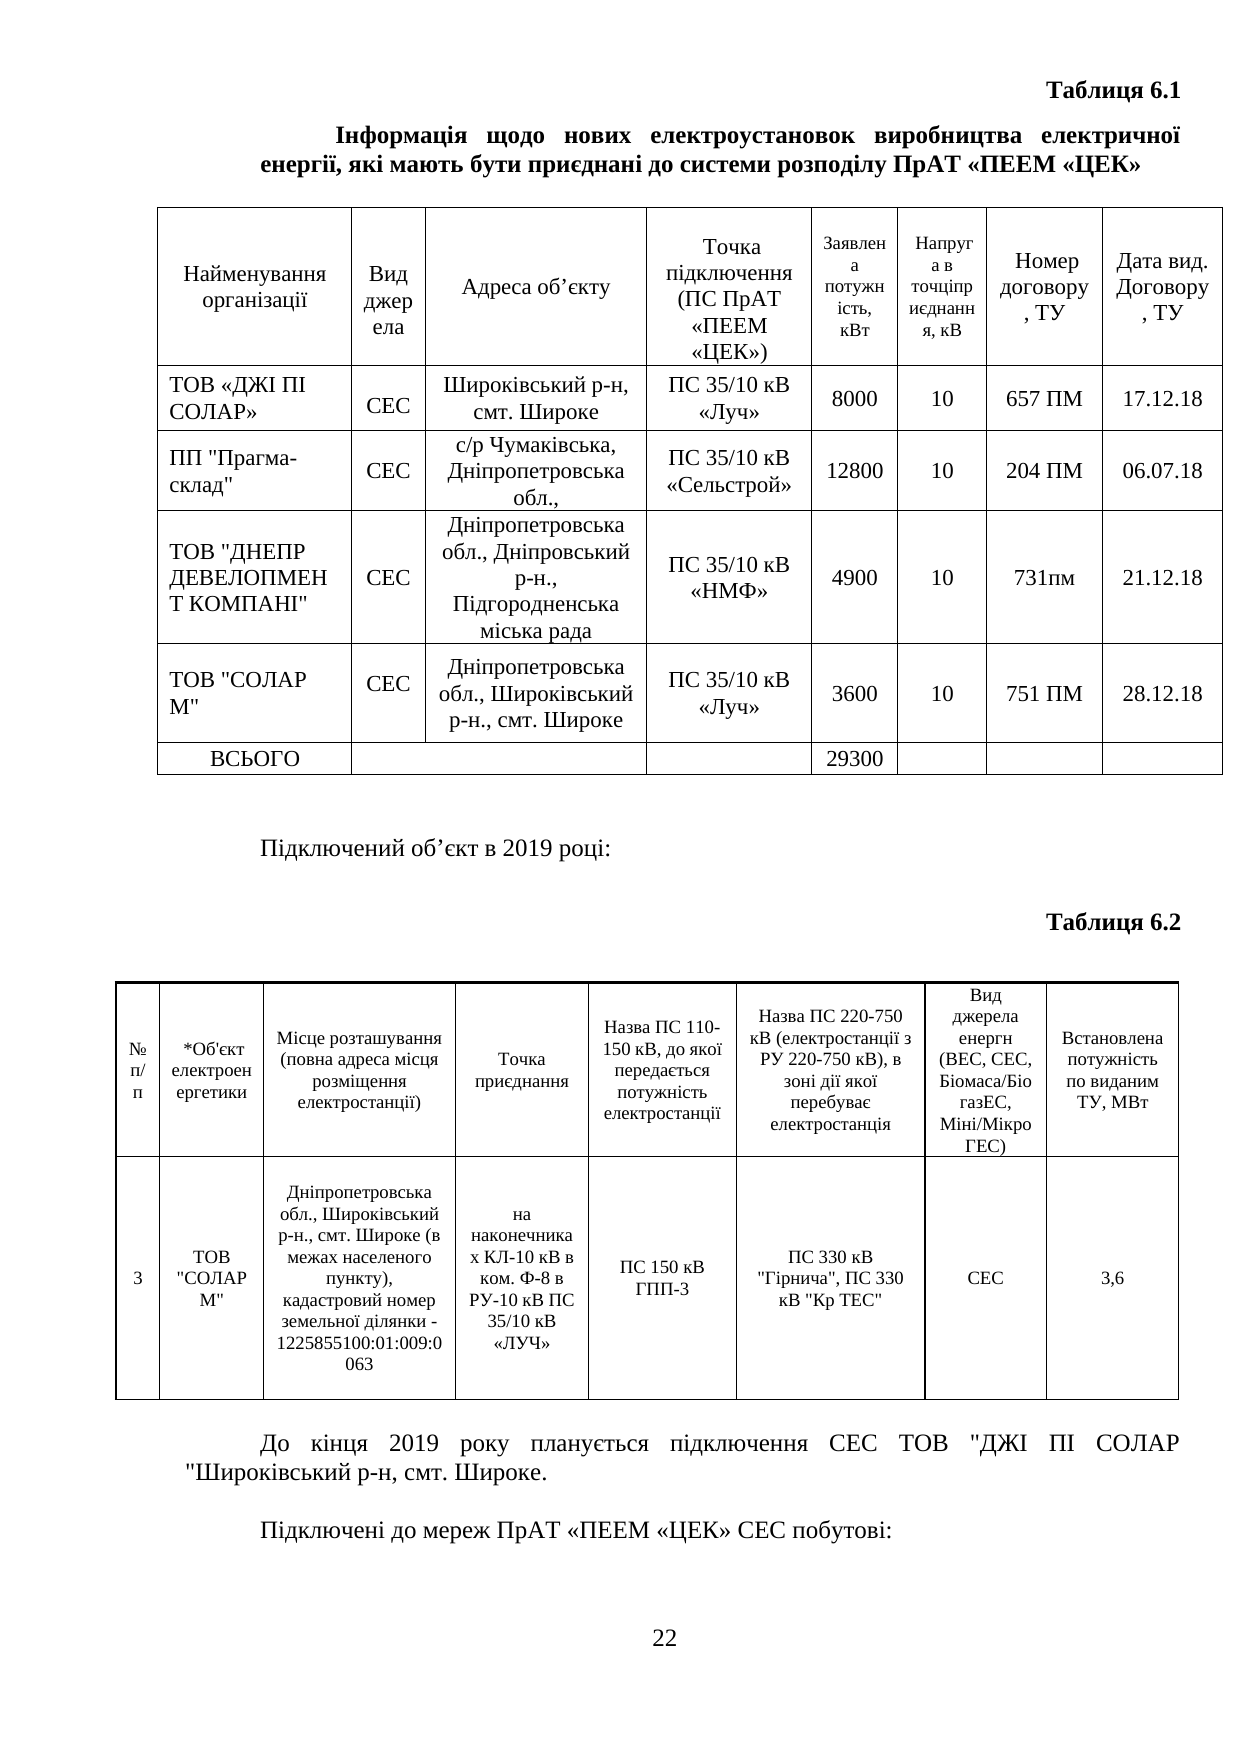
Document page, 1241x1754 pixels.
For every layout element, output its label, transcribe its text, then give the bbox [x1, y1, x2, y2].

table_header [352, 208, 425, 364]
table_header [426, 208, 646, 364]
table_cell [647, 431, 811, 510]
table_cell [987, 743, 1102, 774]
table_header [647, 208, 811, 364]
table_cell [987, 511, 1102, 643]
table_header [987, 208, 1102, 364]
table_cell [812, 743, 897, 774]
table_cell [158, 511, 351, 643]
list Інформація щодо нових електроустановок виробництва електричної енергії, які мають бути приєднані до системи розподілу ПрАТ «ПЕЕМ «ЦЕК» [260, 121, 1181, 178]
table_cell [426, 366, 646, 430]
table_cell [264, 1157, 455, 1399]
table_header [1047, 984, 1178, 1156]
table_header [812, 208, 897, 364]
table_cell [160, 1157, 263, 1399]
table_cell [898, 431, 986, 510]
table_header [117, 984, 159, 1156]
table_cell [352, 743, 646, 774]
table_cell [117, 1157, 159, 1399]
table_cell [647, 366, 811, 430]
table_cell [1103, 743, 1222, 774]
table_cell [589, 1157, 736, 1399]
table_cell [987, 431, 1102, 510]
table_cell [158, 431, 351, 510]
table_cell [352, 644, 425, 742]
text Таблиця 6.2 [148, 907, 1181, 936]
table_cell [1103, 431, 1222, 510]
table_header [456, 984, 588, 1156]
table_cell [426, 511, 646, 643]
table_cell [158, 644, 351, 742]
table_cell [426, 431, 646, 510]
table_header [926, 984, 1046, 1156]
text Підключений об’єкт в 2019 році: [185, 833, 1181, 862]
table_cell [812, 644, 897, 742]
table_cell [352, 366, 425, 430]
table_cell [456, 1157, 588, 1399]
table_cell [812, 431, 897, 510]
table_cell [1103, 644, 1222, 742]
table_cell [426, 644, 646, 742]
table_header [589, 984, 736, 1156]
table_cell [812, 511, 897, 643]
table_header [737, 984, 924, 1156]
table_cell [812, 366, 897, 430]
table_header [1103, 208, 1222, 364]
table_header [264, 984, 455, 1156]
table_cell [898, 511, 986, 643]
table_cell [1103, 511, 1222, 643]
text Таблиця 6.1 [148, 75, 1181, 104]
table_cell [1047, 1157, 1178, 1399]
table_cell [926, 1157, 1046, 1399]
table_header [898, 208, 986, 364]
text До кінця 2019 року планується підключення СЕС ТОВ "ДЖІ ПІ СОЛАР "Широківський р-н, смт. Широке. [185, 1428, 1181, 1486]
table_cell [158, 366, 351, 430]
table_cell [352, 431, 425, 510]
text Підключені до мереж ПрАТ «ПЕЕМ «ЦЕК» СЕС побутові: [185, 1515, 1181, 1543]
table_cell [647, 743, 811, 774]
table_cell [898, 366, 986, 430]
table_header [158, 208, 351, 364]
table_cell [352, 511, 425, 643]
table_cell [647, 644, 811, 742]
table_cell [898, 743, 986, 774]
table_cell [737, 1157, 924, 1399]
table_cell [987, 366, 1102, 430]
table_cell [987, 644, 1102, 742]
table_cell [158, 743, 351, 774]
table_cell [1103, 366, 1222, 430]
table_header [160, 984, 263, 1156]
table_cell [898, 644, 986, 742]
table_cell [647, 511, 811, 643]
